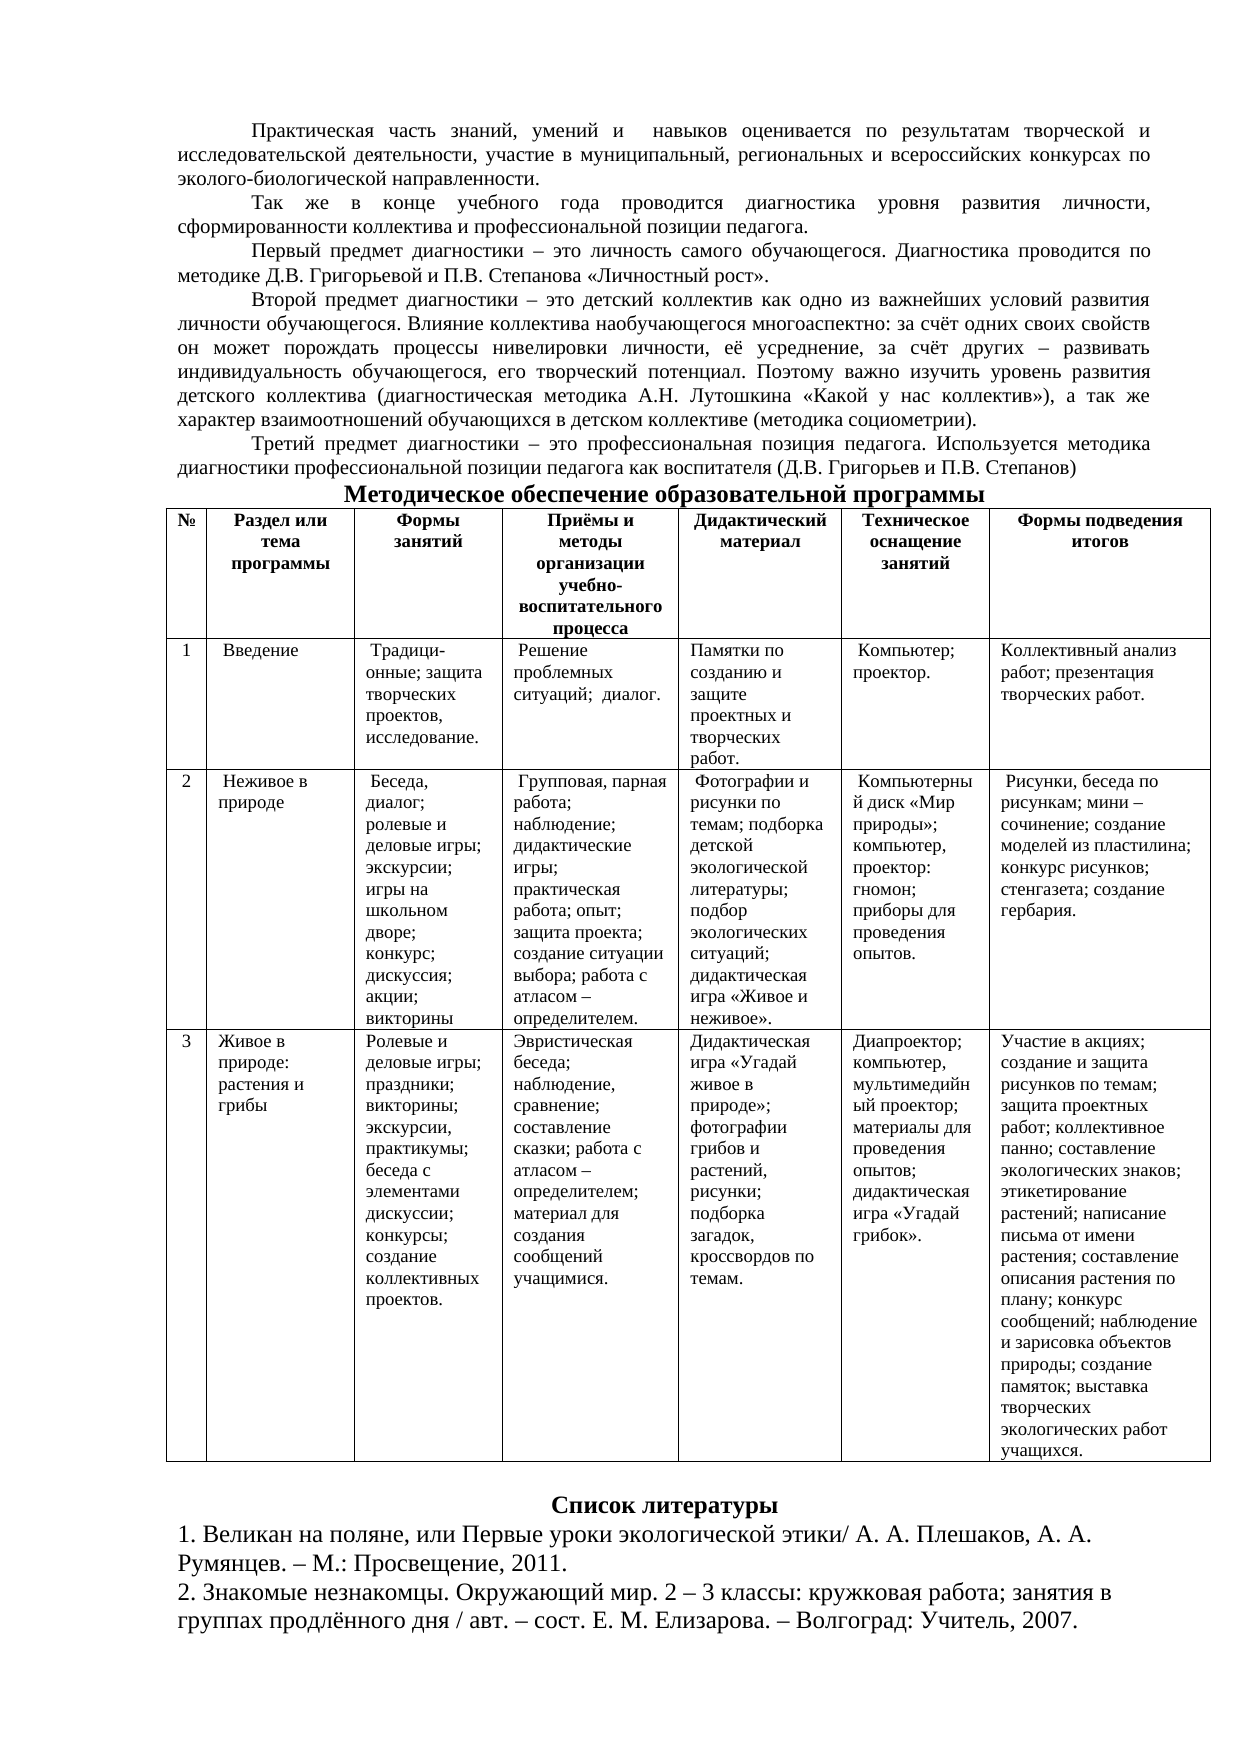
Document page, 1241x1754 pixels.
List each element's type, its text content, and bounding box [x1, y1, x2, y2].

table_cell Беседа, диалог; ролевые и деловые игры; экскурсии; игры на школьном дворе; конкурс; дискуссия; акции; викторины [355, 770, 502, 1028]
table_cell Коллективный анализ работ; презентация творческих работ. [990, 639, 1210, 769]
text Так же в конце учебного года проводится диагностика уровня развития личности, сформированности коллектива и профессиональной позиции педагога. [177, 190, 1152, 238]
table_header Формы занятий [355, 509, 502, 638]
table_cell Дидактическая игра «Угадай живое в природе»; фотографии грибов и растений, рисунки; подборка загадок, кроссвордов по темам. [679, 1030, 841, 1461]
table_cell Памятки по созданию и защите проектных и творческих работ. [679, 639, 841, 769]
text Практическая часть знаний, умений и навыков оценивается по результатам творческой и исследовательской деятельности, участие в муниципальный, региональных и всероссийских конкурсах по эколого-биологической направленности. [177, 118, 1152, 190]
table_cell Групповая, парная работа; наблюдение; дидактические игры; практическая работа; опыт; защита проекта; создание ситуации выбора; работа с атласом – определителем. [503, 770, 678, 1028]
table_cell Эвристическая беседа; наблюдение, сравнение; составление сказки; работа с атласом – определителем; материал для создания сообщений учащимися. [503, 1030, 678, 1461]
table_cell Участие в акциях; создание и защита рисунков по темам; защита проектных работ; коллективное панно; составление экологических знаков; этикетирование растений; написание письма от имени растения; составление описания растения по плану; конкурс сообщений; наблюдение и зарисовка объектов природы; создание памяток; выставка творческих экологических работ учащихся. [990, 1030, 1210, 1461]
table_cell Решение проблемных ситуаций; диалог. [503, 639, 678, 769]
table_cell Компьютерный диск «Мир природы»; компьютер, проектор: гномон; приборы для проведения опытов. [842, 770, 989, 1028]
table_header Техническое оснащение занятий [842, 509, 989, 638]
table_cell Введение [207, 639, 354, 769]
table_cell 2 [167, 770, 206, 1028]
table_cell Живое в природе: растения и грибы [207, 1030, 354, 1461]
table_cell Фотографии и рисунки по темам; подборка детской экологической литературы; подбор экологических ситуаций; дидактическая игра «Живое и неживое». [679, 770, 841, 1028]
text Методическое обеспечение образовательной программы [177, 479, 1152, 508]
table_cell 1 [167, 639, 206, 769]
text 2. Знакомые незнакомцы. Окружающий мир. 2 – 3 классы: кружковая работа; занятия в группах продлённого дня / авт. – сост. Е. М. Елизарова. – Волгоград: Учитель, 2007. [177, 1577, 1152, 1634]
table_cell Компьютер; проектор. [842, 639, 989, 769]
text Первый предмет диагностики – это личность самого обучающегося. Диагностика проводится по методике Д.В. Григорьевой и П.В. Степанова «Личностный рост». [177, 238, 1152, 287]
table_cell Диапроектор; компьютер, мультимедийный проектор; материалы для проведения опытов; дидактическая игра «Угадай грибок». [842, 1030, 989, 1461]
text 1. Великан на поляне, или Первые уроки экологической этики/ А. А. Плешаков, А. А. Румянцев. – М.: Просвещение, 2011. [177, 1519, 1152, 1577]
table_cell Традици-онные; защита творческих проектов, исследование. [355, 639, 502, 769]
table_cell Ролевые и деловые игры; праздники; викторины; экскурсии, практикумы; беседа с элементами дискуссии; конкурсы; создание коллективных проектов. [355, 1030, 502, 1461]
table_header Раздел или тема программы [207, 509, 354, 638]
text Список литературы [177, 1491, 1152, 1519]
table_header Формы подведения итогов [990, 509, 1210, 638]
text Третий предмет диагностики – это профессиональная позиция педагога. Используется методика диагностики профессиональной позиции педагога как воспитателя (Д.В. Григорьев и П.В. Степанов) [177, 431, 1152, 479]
table_cell 3 [167, 1030, 206, 1461]
table_header Дидактический материал [679, 509, 841, 638]
text Второй предмет диагностики – это детский коллектив как одно из важнейших условий развития личности обучающегося. Влияние коллектива наобучающегося многоаспектно: за счёт одних своих свойств он может порождать процессы нивелировки личности, её усреднение, за счёт других – развивать индивидуальность обучающегося, его творческий потенциал. Поэтому важно изучить уровень развития детского коллектива (диагностическая методика А.Н. Лутошкина «Какой у нас коллектив»), а так же характер взаимоотношений обучающихся в детском коллективе (методика социометрии). [177, 287, 1152, 431]
table_cell Неживое в природе [207, 770, 354, 1028]
table_cell Рисунки, беседа по рисункам; мини – сочинение; создание моделей из пластилина; конкурс рисунков; стенгазета; создание гербария. [990, 770, 1210, 1028]
table_header Приёмы и методы организации учебно-воспитательного процесса [503, 509, 678, 638]
table_header № [167, 509, 206, 638]
